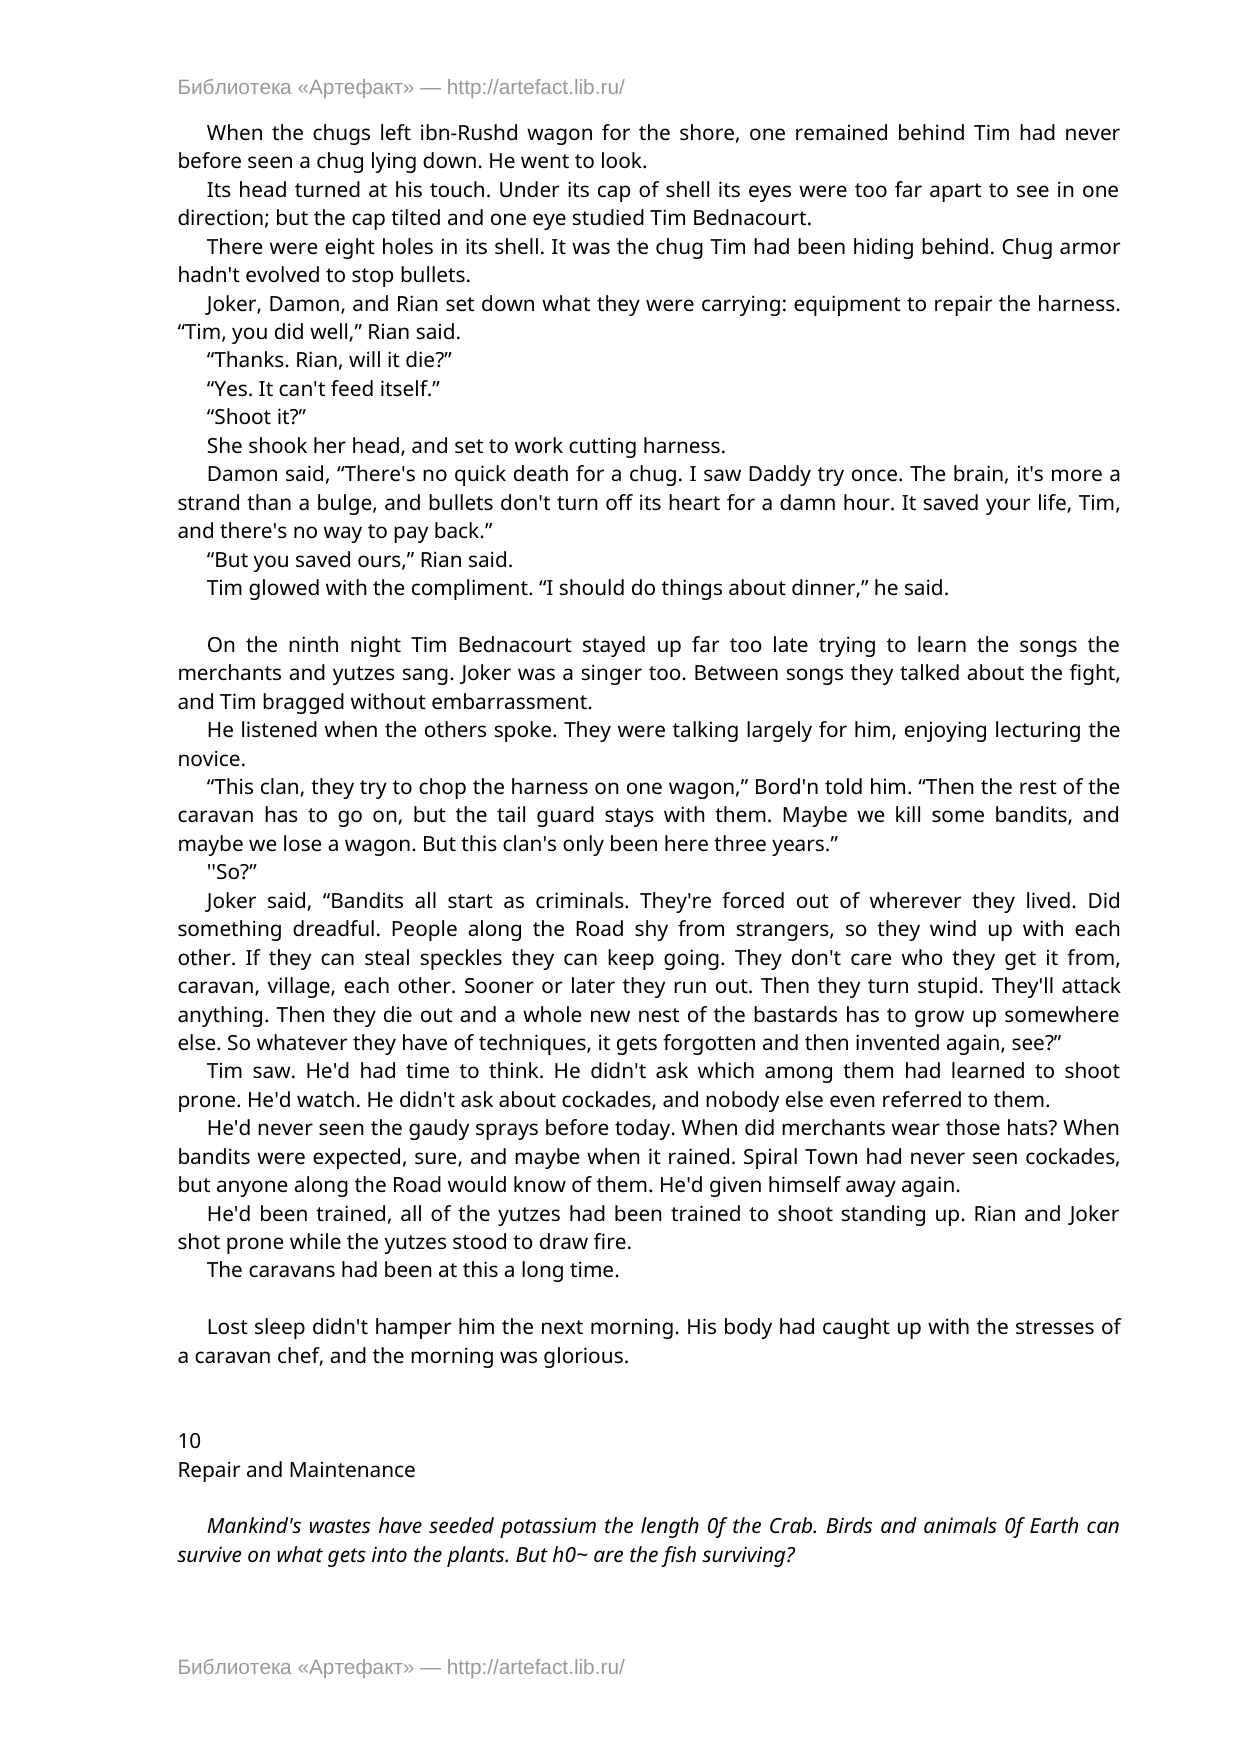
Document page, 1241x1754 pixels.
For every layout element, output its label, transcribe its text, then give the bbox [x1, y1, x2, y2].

text “Yes. It can't feed itself.” [177, 374, 1122, 402]
text The caravans had been at this a long time. [177, 1256, 1122, 1284]
text Damon said, “There's no quick death for a chug. I saw Daddy try once. The brain, it's more a strand than a bulge, and bullets don't turn off its heart for a damn hour. It saved your life, Tim, and there's no way to pay back.” [177, 459, 1122, 545]
text Repair and Maintenance [177, 1455, 1122, 1483]
text He'd been trained, all of the yutzes had been trained to shoot standing up. Rian and Joker shot prone while the yutzes stood to draw fire. [177, 1199, 1122, 1256]
text She shook her head, and set to work cutting harness. [177, 431, 1122, 459]
text Its head turned at his touch. Under its cap of shell its eyes were too far apart to see in one direction; but the cap tilted and one eye studied Tim Bednacourt. [177, 175, 1122, 232]
text Joker, Damon, and Rian set down what they were carrying: equipment to repair the harness. “Tim, you did well,” Rian said. [177, 289, 1122, 346]
text ''So?” [177, 857, 1122, 886]
text Tim saw. He'd had time to think. He didn't ask which among them had learned to shoot prone. He'd watch. He didn't ask about cockades, and nobody else even referred to them. [177, 1057, 1122, 1113]
text “This clan, they try to chop the harness on one wagon,” Bord'n told him. “Then the rest of the caravan has to go on, but the tail guard stays with them. Maybe we kill some bandits, and maybe we lose a wagon. But this clan's only been here three years.” [177, 772, 1122, 857]
text Mankind's wastes have seeded potassium the length 0f the Crab. Birds and animals 0f Earth can survive on what gets into the plants. But h0~ are the fish surviving? [177, 1512, 1122, 1568]
text Lost sleep didn't hamper him the next morning. His body had caught up with the stresses of a caravan chef, and the morning was glorious. [177, 1312, 1122, 1369]
text Joker said, “Bandits all start as criminals. They're forced out of wherever they lived. Did something dreadful. People along the Road shy from strangers, so they wind up with each other. If they can steal speckles they can keep going. They don't care who they get it from, caravan, village, each other. Sooner or later they run out. Then they turn stupid. They'll attack anything. Then they die out and a whole new nest of the bastards has to grow up somewhere else. So whatever they have of techniques, it gets forgotten and then invented again, see?” [177, 886, 1122, 1057]
text He'd never seen the gaudy sprays before today. When did merchants wear those hats? When bandits were expected, sure, and maybe when it rained. Spiral Town had never seen cockades, but anyone along the Road would know of them. He'd given himself away again. [177, 1113, 1122, 1199]
text He listened when the others spoke. They were talking largely for him, enjoying lecturing the novice. [177, 715, 1122, 772]
text “Thanks. Rian, will it die?” [177, 346, 1122, 374]
text “But you saved ours,” Rian said. [177, 545, 1122, 573]
text “Shoot it?” [177, 402, 1122, 431]
text There were eight holes in its shell. It was the chug Tim had been hiding behind. Chug armor hadn't evolved to stop bullets. [177, 232, 1122, 289]
text On the ninth night Tim Bednacourt stayed up far too late trying to learn the songs the merchants and yutzes sang. Joker was a singer too. Between songs they talked about the fight, and Tim bragged without embarrassment. [177, 630, 1122, 715]
text When the chugs left ibn-Rushd wagon for the shore, one remained behind Tim had never before seen a chug lying down. He went to look. [177, 118, 1122, 175]
text 10 [177, 1426, 1122, 1455]
text Tim glowed with the compliment. “I should do things about dinner,” he said. [177, 573, 1122, 602]
